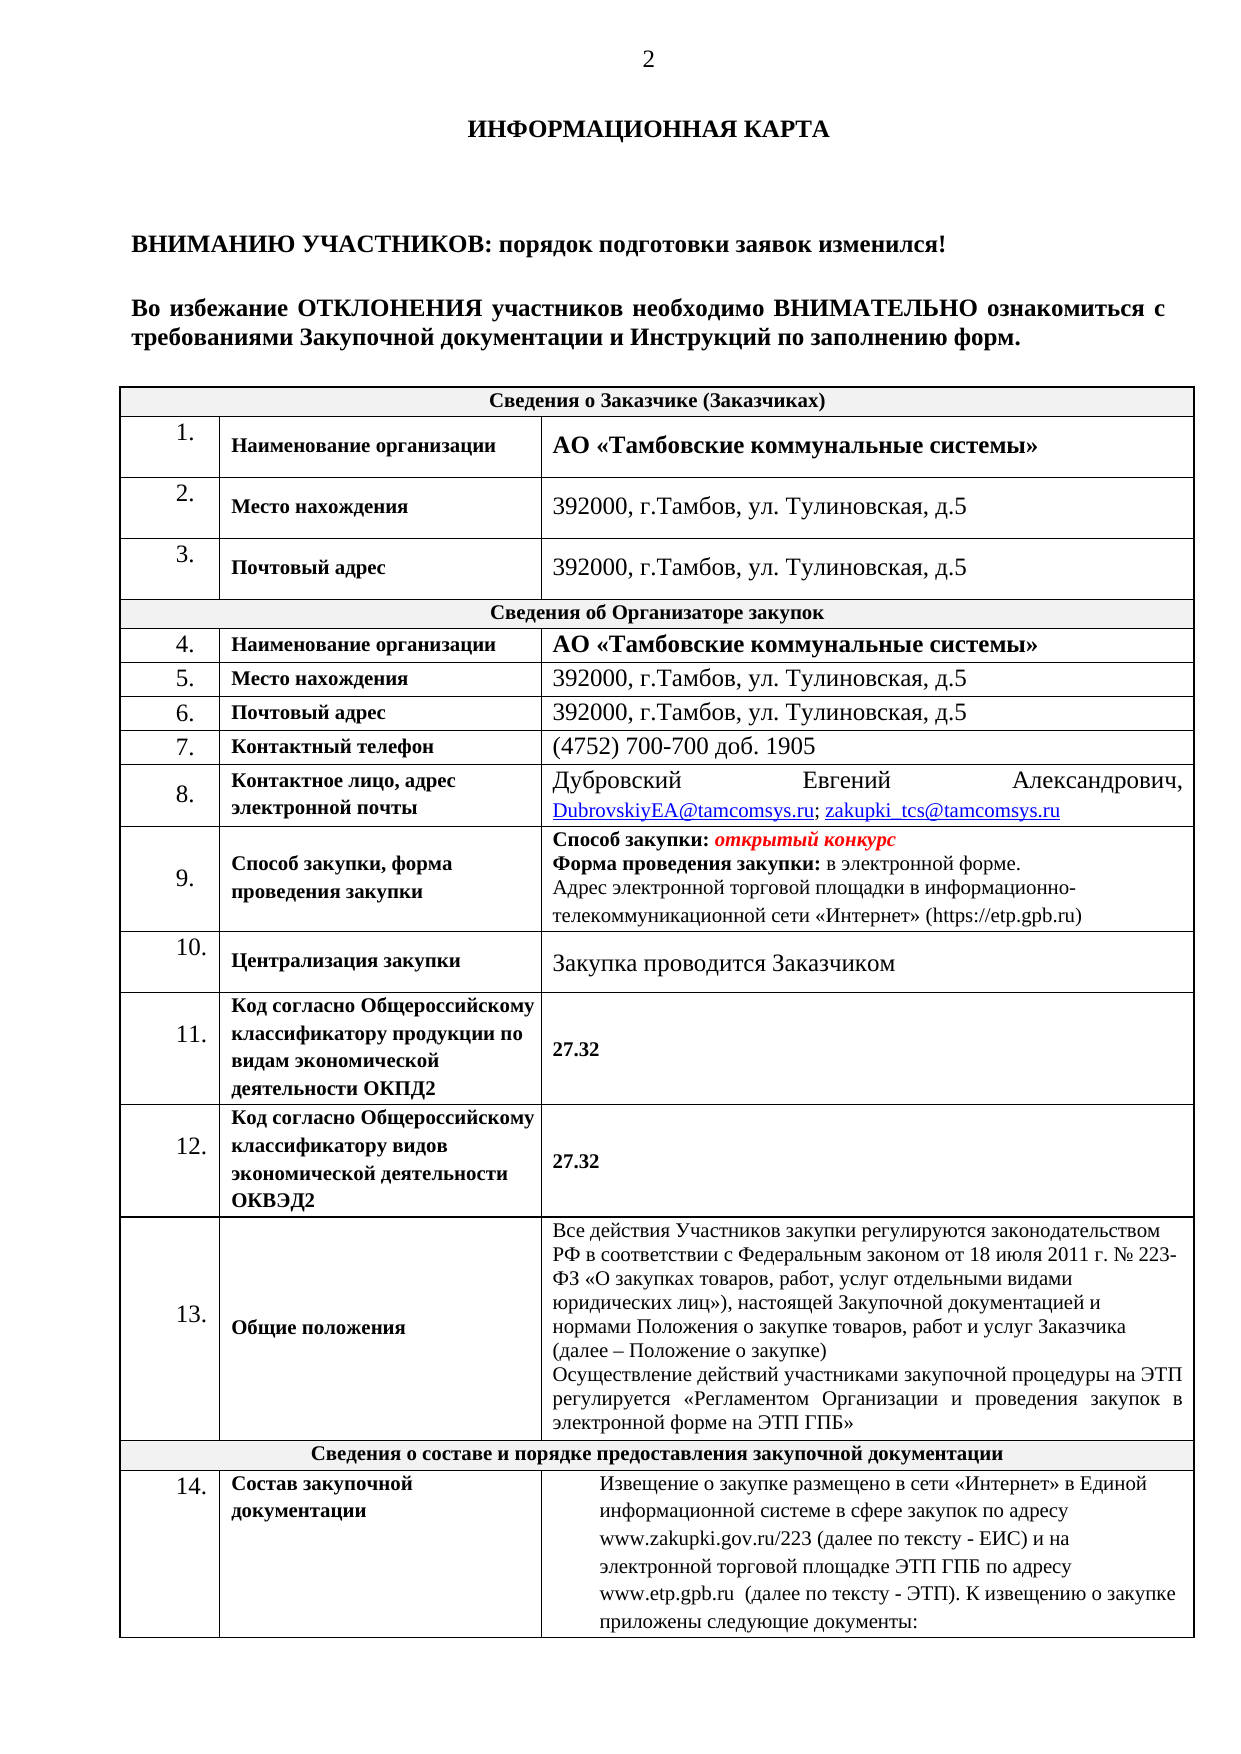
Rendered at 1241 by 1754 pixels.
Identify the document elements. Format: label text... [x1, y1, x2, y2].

table_cell Код согласно Общероссийскому классификатору видов экономической деятельности ОКВЭД2 [220, 1105, 541, 1216]
table_cell 392000, г.Тамбов, ул. Тулиновская, д.5 [542, 539, 1193, 599]
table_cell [220, 1471, 541, 1637]
text ВНИМАНИЮ УЧАСТНИКОВ: порядок подготовки заявок изменился! [131, 229, 1166, 258]
table_cell [121, 697, 219, 730]
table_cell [542, 1471, 1193, 1637]
text Во избежание ОТКЛОНЕНИЯ участников необходимо ВНИМАТЕЛЬНО ознакомиться с требованиями Закупочной документации и Инструкций по заполнению форм. [131, 293, 1166, 351]
table_cell 27.32 [542, 993, 1193, 1104]
table_cell [121, 932, 219, 992]
table_cell Общие положения [220, 1218, 541, 1440]
table_cell [121, 1471, 219, 1637]
table_cell [121, 417, 219, 477]
table_cell Сведения о составе и порядке предоставления закупочной документации [121, 1441, 1193, 1470]
table_cell [121, 663, 219, 696]
table_cell [121, 1218, 219, 1440]
table_cell 392000, г.Тамбов, ул. Тулиновская, д.5 [542, 478, 1193, 538]
text ИНФОРМАЦИОННАЯ КАРТА [131, 114, 1166, 143]
table_cell Способ закупки: открытый конкурс Форма проведения закупки: в электронной форме. Адрес электронной торговой площадки в информационно-телекоммуникационной сети «Интернет» (https://etp.gpb.ru) [542, 827, 1193, 931]
table_cell Закупка проводится Заказчиком [542, 932, 1193, 992]
table_cell Все действия Участников закупки регулируются законодательством РФ в соответствии с Федеральным законом от 18 июля 2011 г. № 223-ФЗ «О закупках товаров, работ, услуг отдельными видами юридических лиц»), настоящей Закупочной документацией и нормами Положения о закупке товаров, работ и услуг Заказчика (далее – Положение о закупке) Осуществление действий участниками закупочной процедуры на ЭТП регулируется «Регламентом Организации и проведения закупок в электронной форме на ЭТП ГПБ» [542, 1218, 1193, 1440]
table_cell АО «Тамбовские коммунальные системы» [542, 417, 1193, 477]
table_cell [121, 1105, 219, 1216]
table_cell Наименование организации [220, 417, 541, 477]
table_cell АО «Тамбовские коммунальные системы» [542, 629, 1193, 662]
table_cell [121, 629, 219, 662]
table_cell Место нахождения [220, 663, 541, 696]
table_cell Код согласно Общероссийскому классификатору продукции по видам экономической деятельности ОКПД2 [220, 993, 541, 1104]
table_cell (4752) 700-700 доб. 1905 [542, 731, 1193, 764]
table_cell Почтовый адрес [220, 697, 541, 730]
table_cell 27.32 [542, 1105, 1193, 1216]
table_cell [121, 731, 219, 764]
table_cell Место нахождения [220, 478, 541, 538]
table_cell Централизация закупки [220, 932, 541, 992]
table_cell [121, 993, 219, 1104]
table_cell Контактное лицо, адрес электронной почты [220, 765, 541, 826]
table_cell Контактный телефон [220, 731, 541, 764]
table_cell Сведения об Организаторе закупок [121, 600, 1193, 628]
table_cell Почтовый адрес [220, 539, 541, 599]
table_cell 392000, г.Тамбов, ул. Тулиновская, д.5 [542, 663, 1193, 696]
table_cell 392000, г.Тамбов, ул. Тулиновская, д.5 [542, 697, 1193, 730]
table_header Сведения о Заказчике (Заказчиках) [121, 388, 1193, 416]
table_cell [121, 765, 219, 826]
table_cell [121, 478, 219, 538]
table_cell Способ закупки, форма проведения закупки [220, 827, 541, 931]
table_cell Наименование организации [220, 629, 541, 662]
table_cell Дубровский Евгений Александрович, DubrovskiyEA@tamcomsys.ru; zakupki_tcs@tamcomsys.ru [542, 765, 1193, 826]
table_cell [121, 827, 219, 931]
table_cell [121, 539, 219, 599]
